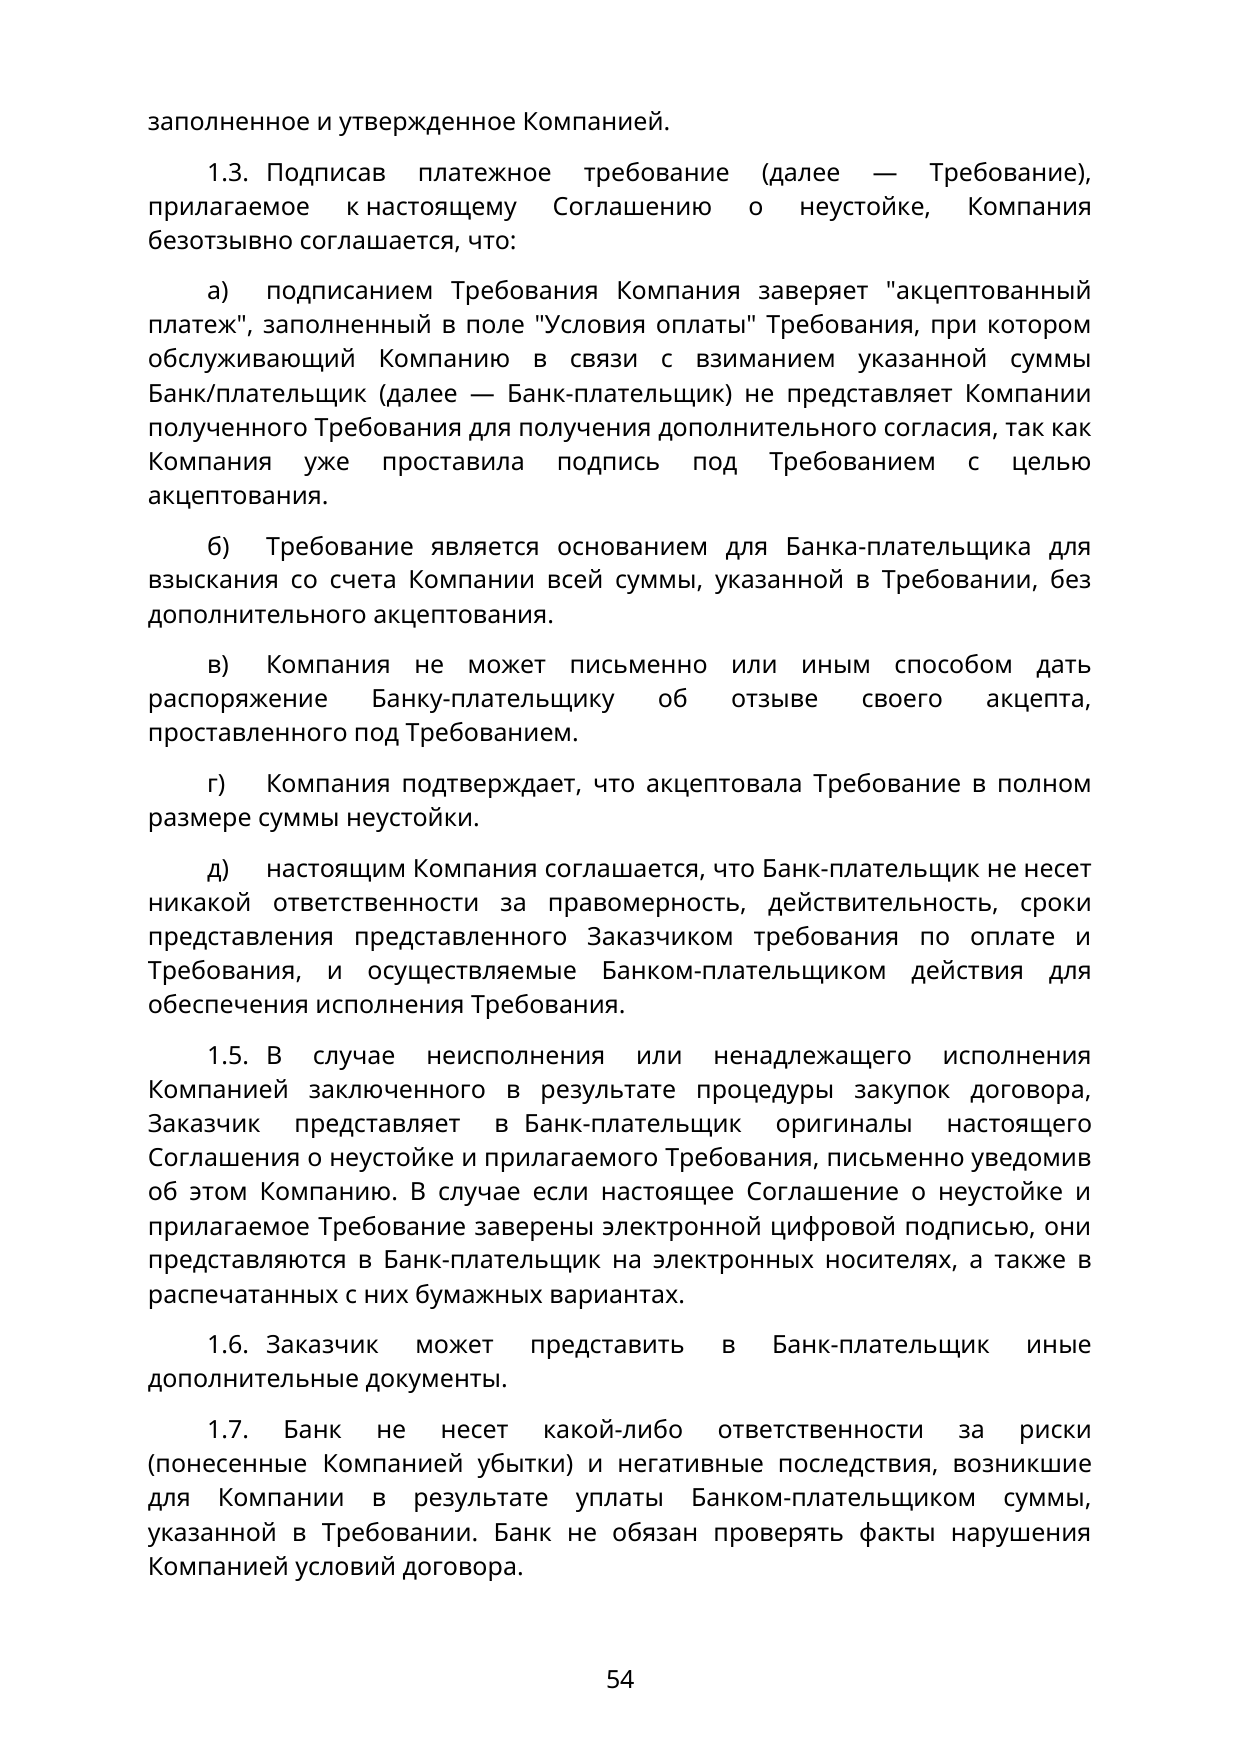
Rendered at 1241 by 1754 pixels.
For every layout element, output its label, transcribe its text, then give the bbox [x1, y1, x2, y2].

text 1.5. В случае неисполнения или ненадлежащего исполнения Компанией заключенного в результате процедуры закупок договора, Заказчик представляет в Банк-плательщик оригиналы настоящего Соглашения о неустойке и прилагаемого Требования, письменно уведомив об этом Компанию. В случае если настоящее Соглашение о неустойке и прилагаемое Требование заверены электронной цифровой подписью, они представляются в Банк-плательщик на электронных носителях, а также в распечатанных с них бумажных вариантах. [148, 1038, 1092, 1310]
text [148, 103, 1092, 137]
text 1.3. Подписав платежное требование (далее — Требование), прилагаемое к настоящему Соглашению о неустойке, Компания безотзывно соглашается, что: [148, 154, 1092, 256]
text 1.6. Заказчик может представить в Банк-плательщик иные дополнительные документы. [148, 1327, 1092, 1395]
text д) настоящим Компания соглашается, что Банк-плательщик не несет никакой ответственности за правомерность, действительность, сроки представления представленного Заказчиком требования по оплате и Требования, и осуществляемые Банком-плательщиком действия для обеспечения исполнения Требования. [148, 851, 1092, 1021]
text а) подписанием Требования Компания заверяет "акцептованный платеж", заполненный в поле "Условия оплаты" Требования, при котором обслуживающий Компанию в связи с взиманием указанной суммы Банк/плательщик (далее — Банк-плательщик) не представляет Компании полученного Требования для получения дополнительного согласия, так как Компания уже проставила подпись под Требованием с целью акцептования. [148, 273, 1092, 511]
text в) Компания не может письменно или иным способом дать распоряжение Банку-плательщику об отзыве своего акцепта, проставленного под Требованием. [148, 647, 1092, 749]
text г) Компания подтверждает, что акцептовала Требование в полном размере суммы неустойки. [148, 766, 1092, 834]
text б) Требование является основанием для Банка-плательщика для взыскания со счета Компании всей суммы, указанной в Требовании, без дополнительного акцептования. [148, 528, 1092, 630]
text 1.7. Банк не несет какой-либо ответственности за риски (понесенные Компанией убытки) и негативные последствия, возникшие для Компании в результате уплаты Банком-плательщиком суммы, указанной в Требовании. Банк не обязан проверять факты нарушения Компанией условий договора. [148, 1412, 1092, 1582]
